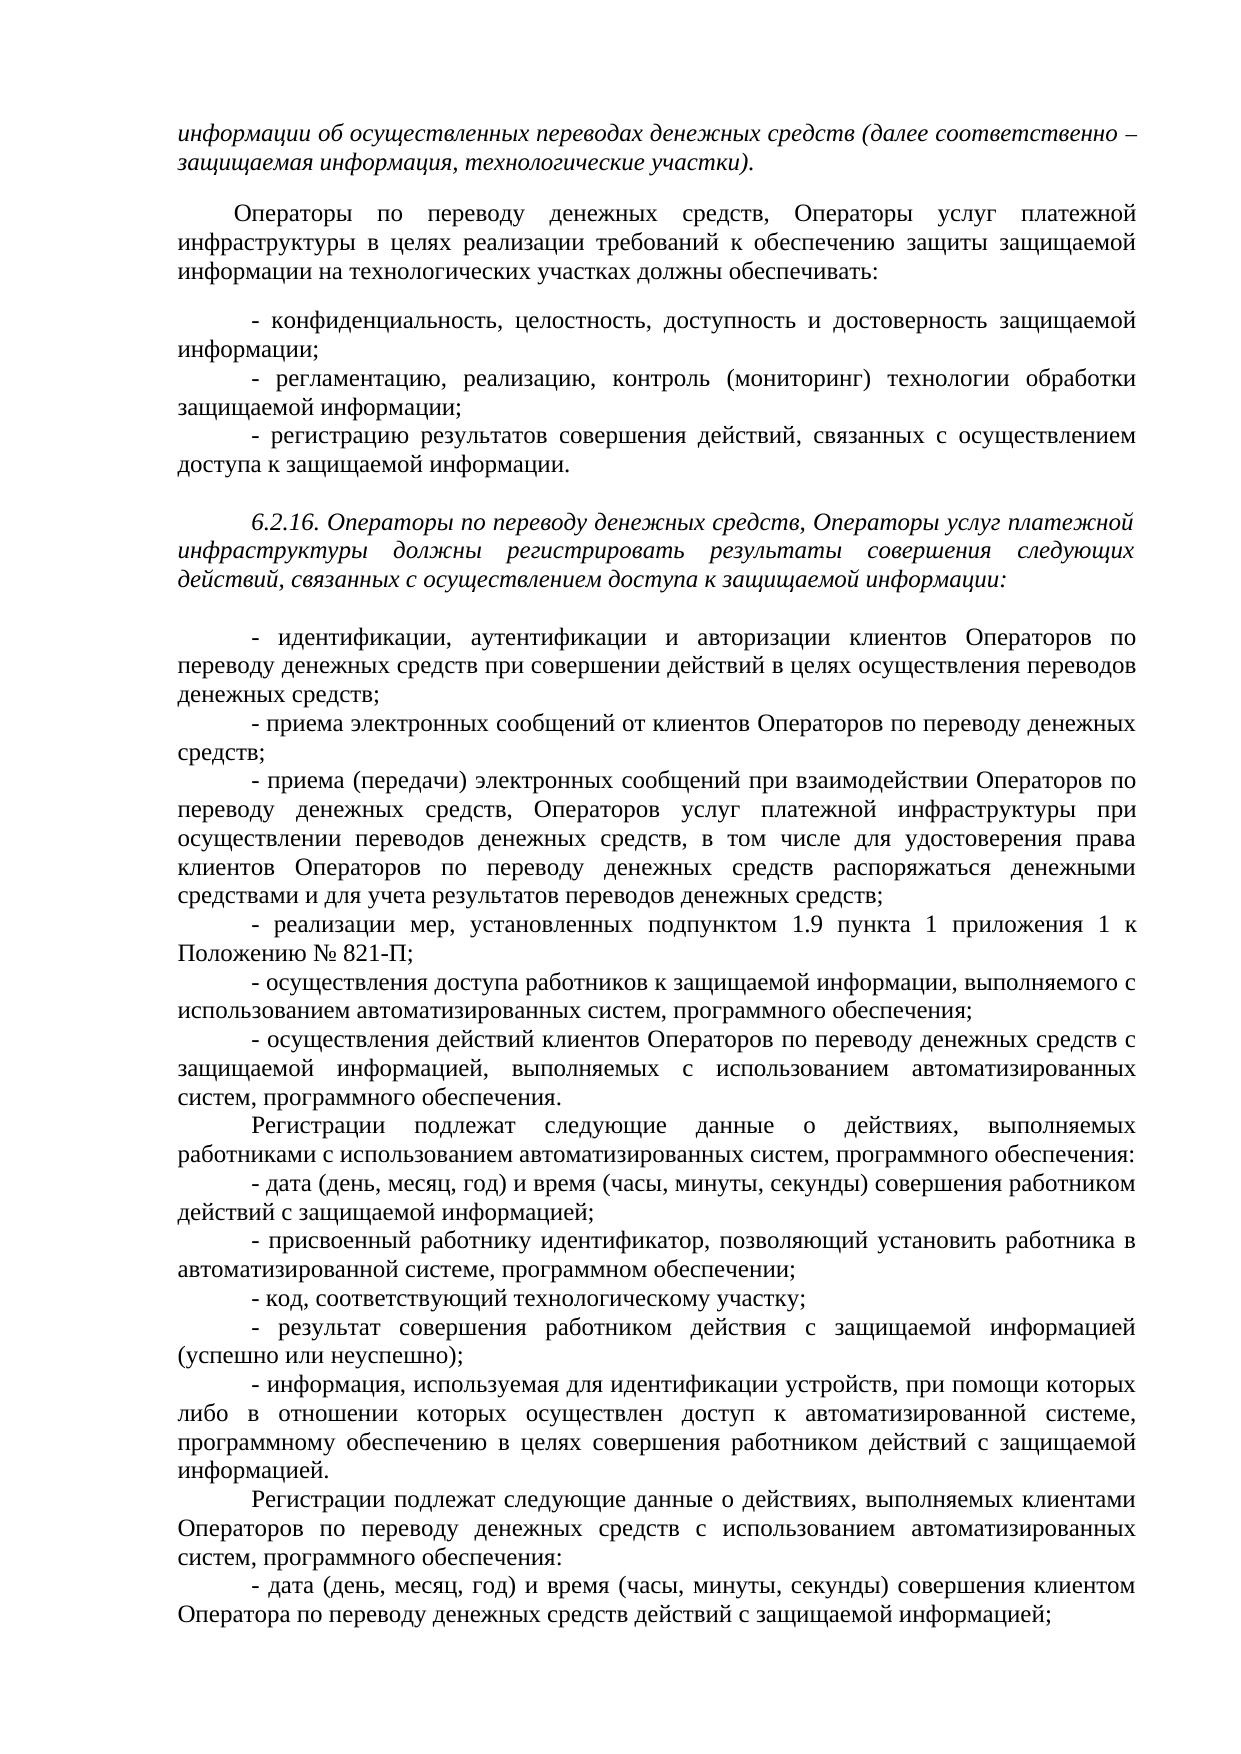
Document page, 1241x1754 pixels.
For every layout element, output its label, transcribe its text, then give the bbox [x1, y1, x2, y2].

text - регистрацию результатов совершения действий, связанных с осуществлением доступа к защищаемой информации. [177, 421, 1137, 478]
text - приема (передачи) электронных сообщений при взаимодействии Операторов по переводу денежных средств, Операторов услуг платежной инфраструктуры при осуществлении переводов денежных средств, в том числе для удостоверения права клиентов Операторов по переводу денежных средств распоряжаться денежными средствами и для учета результатов переводов денежных средств; [177, 766, 1137, 909]
text Регистрации подлежат следующие данные о действиях, выполняемых клиентами Операторов по переводу денежных средств с использованием автоматизированных систем, программного обеспечения: [177, 1484, 1137, 1571]
text Регистрации подлежат следующие данные о действиях, выполняемых работниками с использованием автоматизированных систем, программного обеспечения: [177, 1111, 1137, 1168]
text - присвоенный работнику идентификатор, позволяющий установить работника в автоматизированной системе, программном обеспечении; [177, 1226, 1137, 1283]
text - дата (день, месяц, год) и время (часы, минуты, секунды) совершения клиентом Оператора по переводу денежных средств действий с защищаемой информацией; [177, 1571, 1137, 1628]
text - дата (день, месяц, год) и время (часы, минуты, секунды) совершения работником действий с защищаемой информацией; [177, 1168, 1137, 1226]
text - конфиденциальность, целостность, доступность и достоверность защищаемой информации; [177, 306, 1137, 363]
text Операторы по переводу денежных средств, Операторы услуг платежной инфраструктуры в целях реализации требований к обеспечению защиты защищаемой информации на технологических участках должны обеспечивать: [177, 198, 1137, 285]
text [177, 118, 1137, 176]
text - осуществления действий клиентов Операторов по переводу денежных средств с защищаемой информацией, выполняемых с использованием автоматизированных систем, программного обеспечения. [177, 1024, 1137, 1111]
text - код, соответствующий технологическому участку; [177, 1283, 1137, 1312]
text - осуществления доступа работников к защищаемой информации, выполняемого с использованием автоматизированных систем, программного обеспечения; [177, 967, 1137, 1024]
text - результат совершения работником действия с защищаемой информацией (успешно или неуспешно); [177, 1312, 1137, 1369]
text 6.2.16. Операторы по переводу денежных средств, Операторы услуг платежной инфраструктуры должны регистрировать результаты совершения следующих действий, связанных с осуществлением доступа к защищаемой информации: [177, 507, 1137, 593]
text - приема электронных сообщений от клиентов Операторов по переводу денежных средств; [177, 708, 1137, 766]
text - идентификации, аутентификации и авторизации клиентов Операторов по переводу денежных средств при совершении действий в целях осуществления переводов денежных средств; [177, 622, 1137, 708]
text - информация, используемая для идентификации устройств, при помощи которых либо в отношении которых осуществлен доступ к автоматизированной системе, программному обеспечению в целях совершения работником действий с защищаемой информацией. [177, 1369, 1137, 1484]
text - реализации мер, установленных подпунктом 1.9 пункта 1 приложения 1 к Положению № 821-П; [177, 909, 1137, 967]
text - регламентацию, реализацию, контроль (мониторинг) технологии обработки защищаемой информации; [177, 363, 1137, 421]
